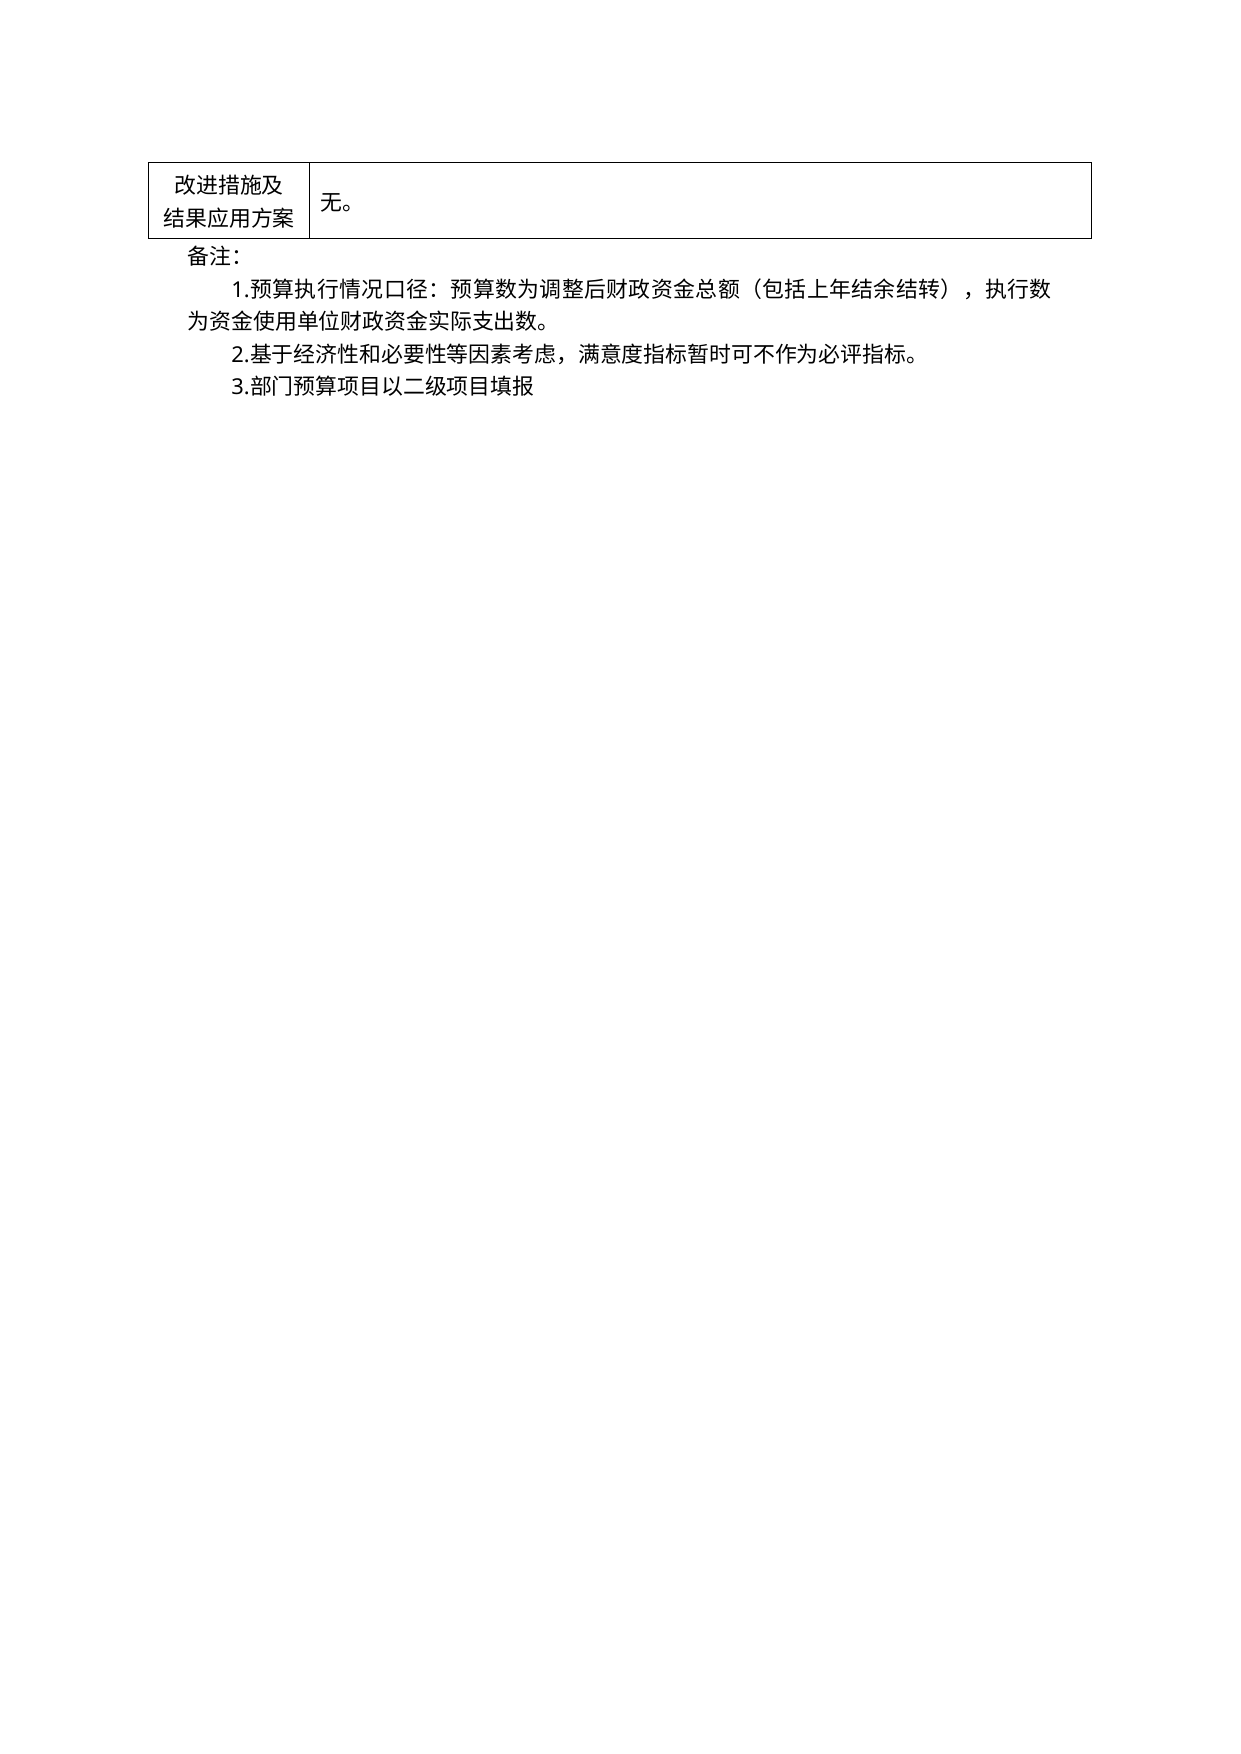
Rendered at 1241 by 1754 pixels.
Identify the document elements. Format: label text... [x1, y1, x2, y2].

text 1.预算执行情况口径：预算数为调整后财政资金总额（包括上年结余结转），执行数为资金使用单位财政资金实际支出数。 [187, 271, 1053, 336]
table_cell 无。 [310, 163, 1091, 238]
table_cell 改进措施及 结果应用方案 [149, 163, 309, 238]
text 3.部门预算项目以二级项目填报 [187, 369, 1053, 401]
text 备注： [187, 239, 1053, 271]
text 2.基于经济性和必要性等因素考虑，满意度指标暂时可不作为必评指标。 [187, 336, 1053, 369]
